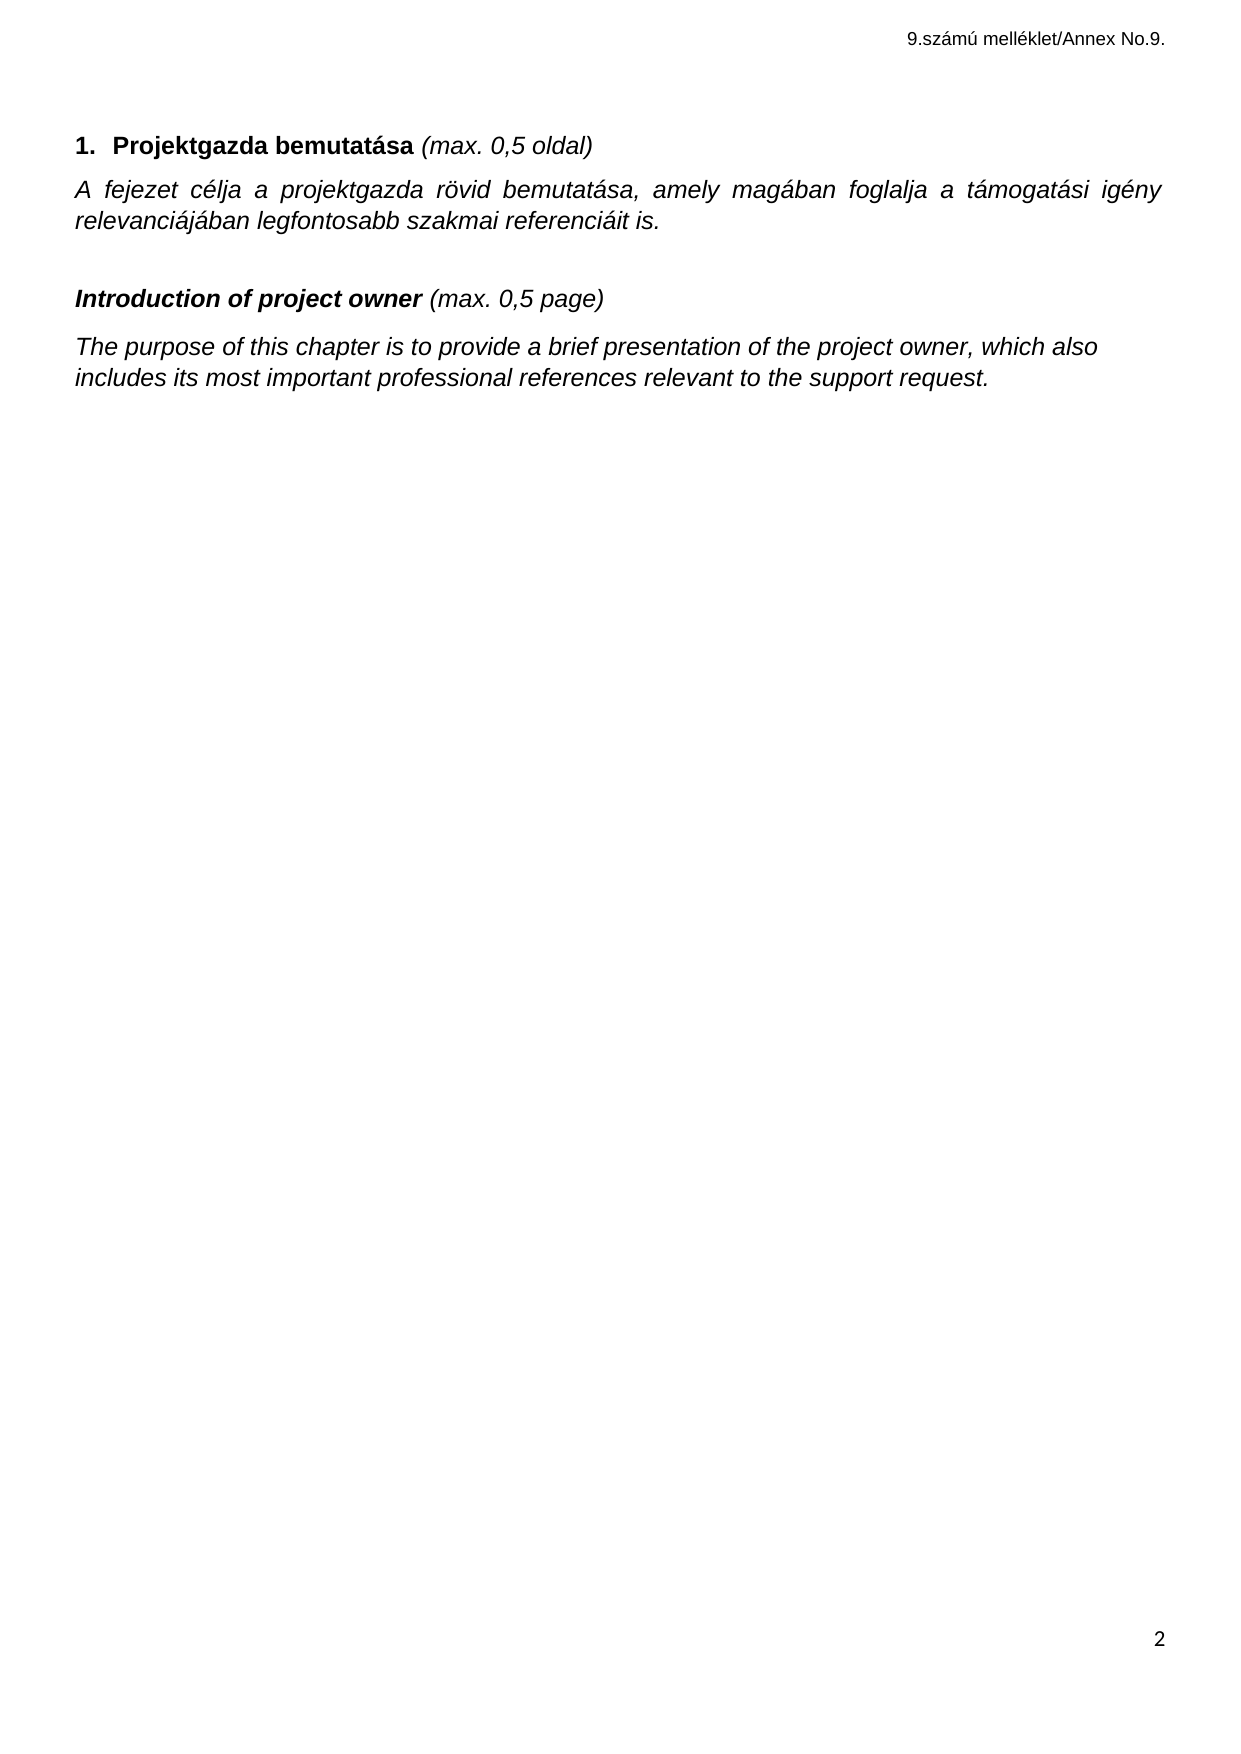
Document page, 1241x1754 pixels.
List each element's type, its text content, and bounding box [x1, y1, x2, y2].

subtitle Projektgazda bemutatása (max. 0,5 oldal) [75, 131, 1165, 160]
text Introduction of project owner (max. 0,5 page) [75, 284, 1165, 313]
text A fejezet célja a projektgazda rövid bemutatása, amely magában foglalja a támogatási igény relevanciájában legfontosabb szakmai referenciáit is. [75, 174, 1165, 234]
text The purpose of this chapter is to provide a brief presentation of the project owner, which also includes its most important professional references relevant to the support request. [75, 332, 1165, 392]
